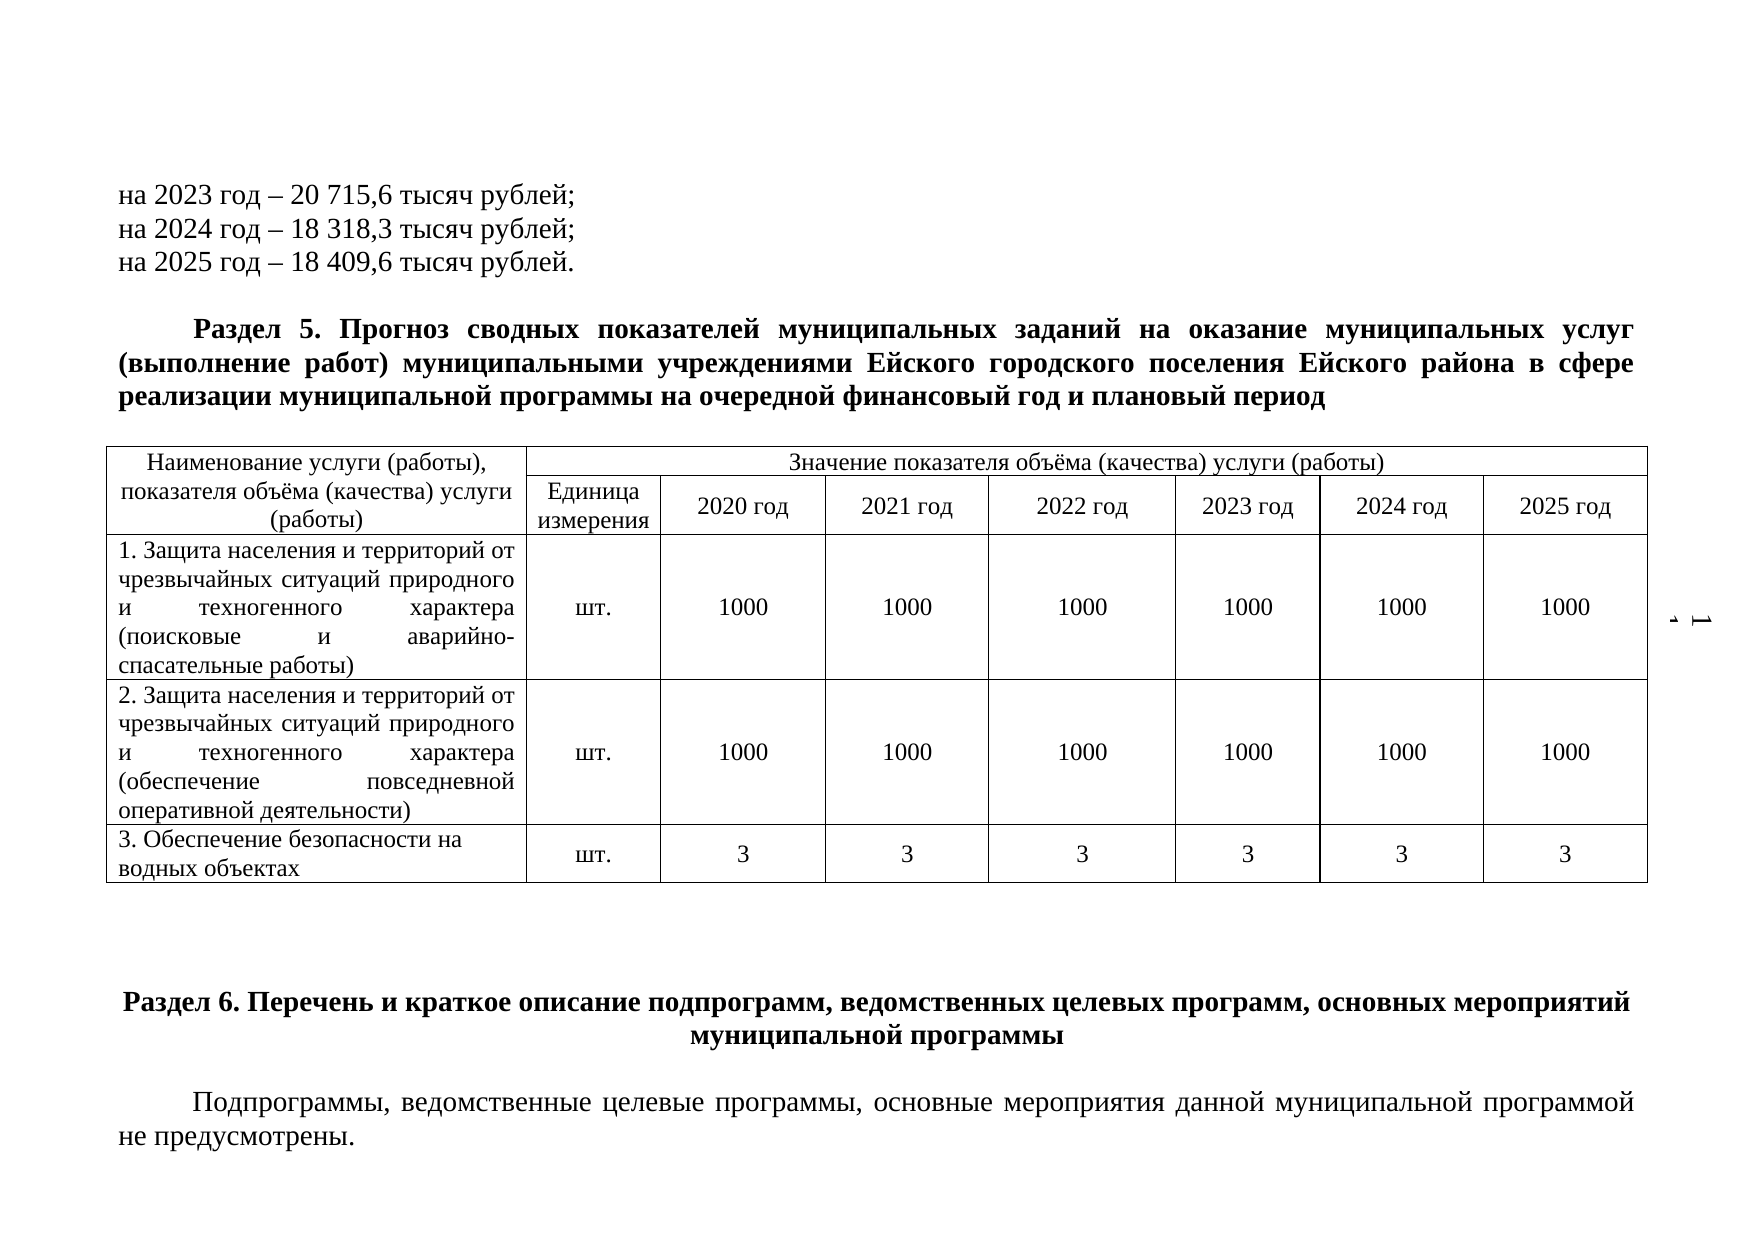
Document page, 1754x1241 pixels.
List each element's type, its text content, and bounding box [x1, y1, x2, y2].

table_cell 3 [1484, 825, 1647, 882]
table_cell 1000 [989, 680, 1175, 823]
table_cell 3 [989, 825, 1175, 882]
table_cell 1000 [1176, 535, 1319, 679]
table_header Значение показателя объёма (качества) услуги (работы) [527, 447, 1647, 475]
table_cell 2020 год [661, 476, 825, 534]
table_cell 1000 [1484, 680, 1647, 823]
table_cell шт. [527, 825, 660, 882]
table_cell 1000 [661, 680, 825, 823]
table_cell 2023 год [1176, 476, 1319, 534]
text на 2024 год – 18 318,3 тысяч рублей; [118, 211, 1636, 244]
table_cell 1000 [826, 680, 988, 823]
table_cell 2024 год [1321, 476, 1483, 534]
table_cell 3 [661, 825, 825, 882]
text Раздел 6. Перечень и краткое описание подпрограмм, ведомственных целевых программ, основных мероприятий муниципальной программы [118, 984, 1636, 1051]
table_cell 3 [1176, 825, 1319, 882]
table_cell 1000 [1176, 680, 1319, 823]
table_cell 1. Защита населения и территорий от чрезвычайных ситуаций природного и техногенного характера (поисковые и аварийно-спасательные работы) [107, 535, 526, 679]
table_cell 3. Обеспечение безопасности на водных объектах [107, 825, 526, 882]
table_cell 2. Защита населения и территорий от чрезвычайных ситуаций природного и техногенного характера (обеспечение повседневной оперативной деятельности) [107, 680, 526, 823]
text на 2025 год – 18 409,6 тысяч рублей. [118, 244, 1636, 278]
table_cell 1000 [1484, 535, 1647, 679]
table_cell 1000 [989, 535, 1175, 679]
table_cell шт. [527, 680, 660, 823]
table_cell шт. [527, 535, 660, 679]
table_cell Единица измерения [527, 476, 660, 534]
table_cell 1000 [661, 535, 825, 679]
table_cell 2022 год [989, 476, 1175, 534]
text Раздел 5. Прогноз сводных показателей муниципальных заданий на оказание муниципальных услуг (выполнение работ) муниципальными учреждениями Ейского городского поселения Ейского района в сфере реализации муниципальной программы на очередной финансовый год и плановый период [118, 311, 1636, 412]
table_header Наименование услуги (работы), показателя объёма (качества) услуги (работы) [107, 447, 526, 534]
table_cell 2025 год [1484, 476, 1647, 534]
table_cell 1000 [826, 535, 988, 679]
text на 2023 год – 20 715,6 тысяч рублей; [118, 177, 1636, 211]
table_cell 3 [1321, 825, 1483, 882]
table_cell 3 [826, 825, 988, 882]
text Подпрограммы, ведомственные целевые программы, основные мероприятия данной муниципальной программой не предусмотрены. [118, 1084, 1636, 1151]
table_cell 1000 [1321, 535, 1483, 679]
table_cell 1000 [1321, 680, 1483, 823]
table_cell 2021 год [826, 476, 988, 534]
